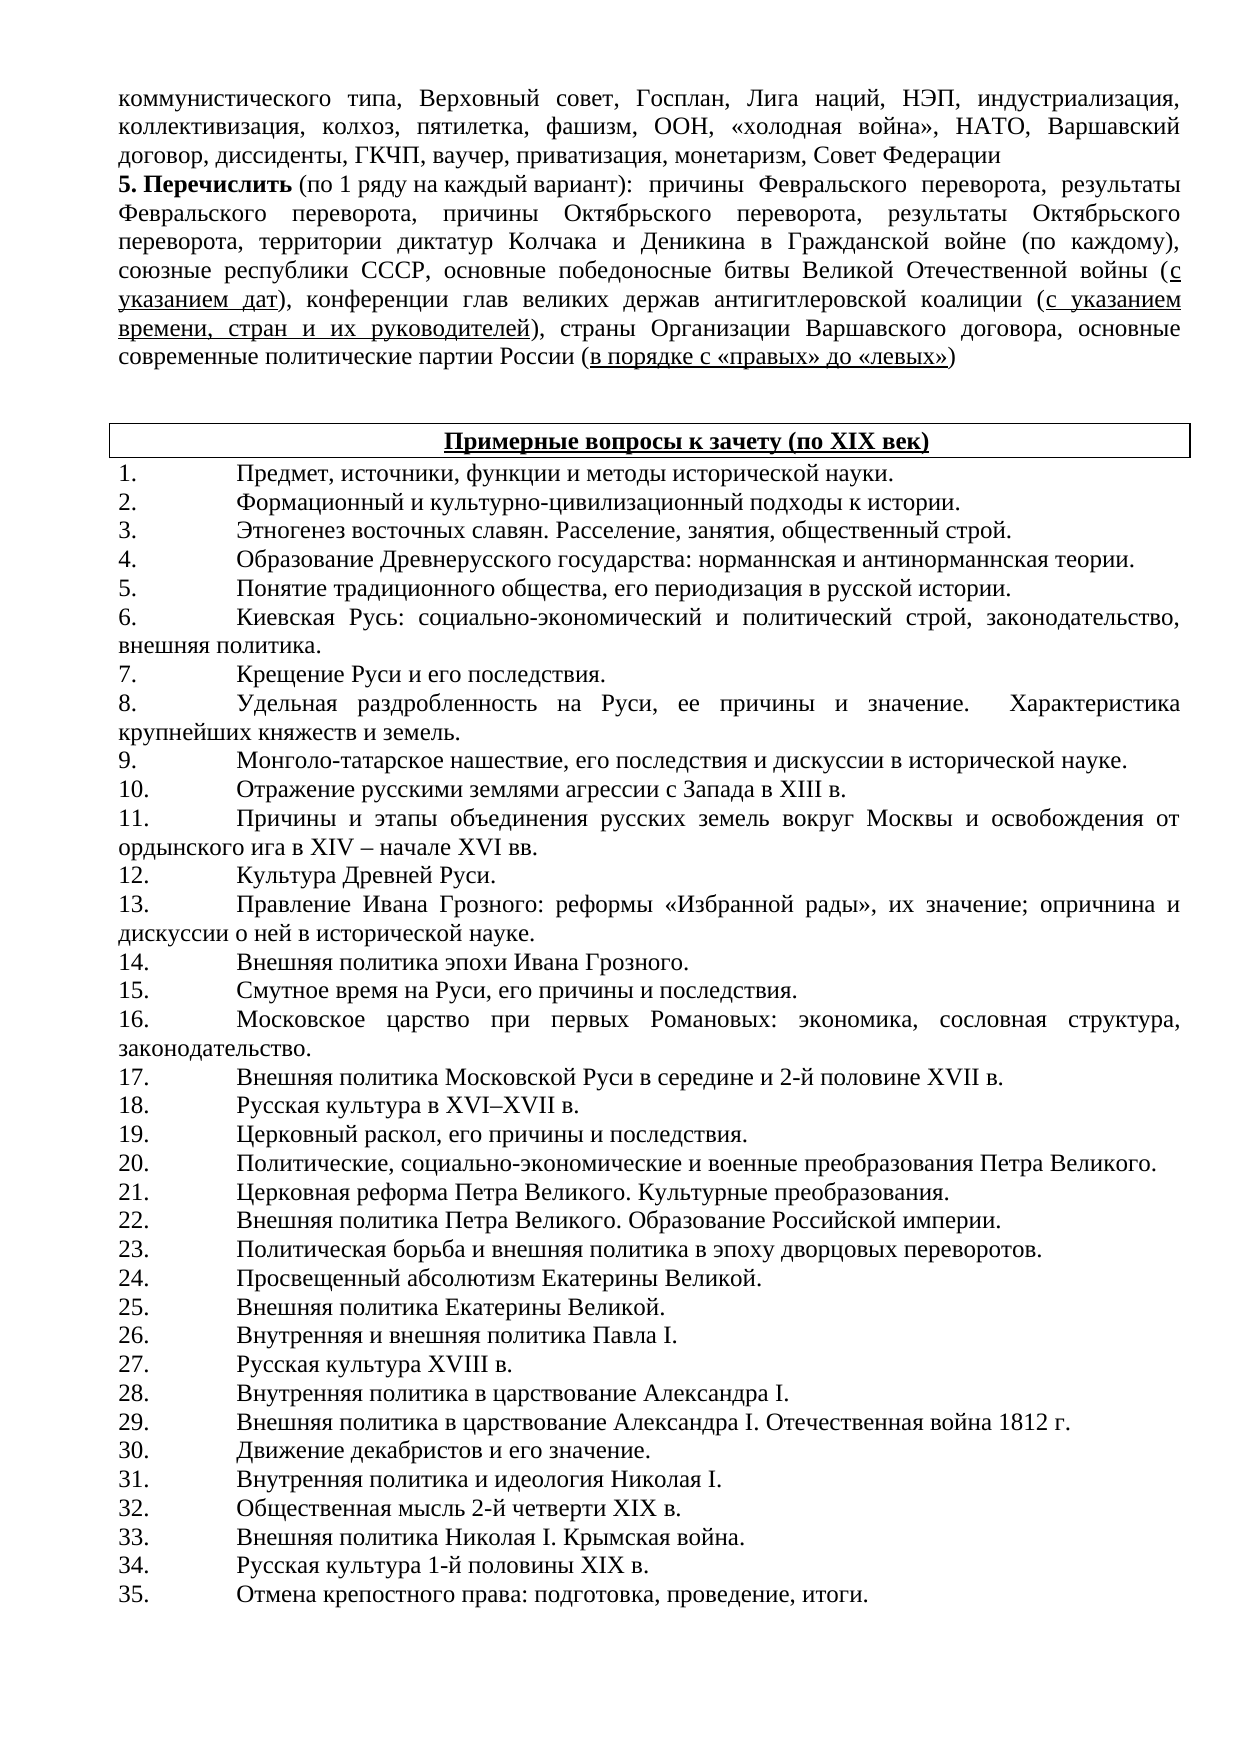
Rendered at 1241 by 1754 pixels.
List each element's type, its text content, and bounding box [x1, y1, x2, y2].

list Просвещенный абсолютизм Екатерины Великой. [118, 1263, 1181, 1292]
list Внешняя политика Петра Великого. Образование Российской империи. [118, 1206, 1181, 1234]
list Церковный раскол, его причины и последствия. [118, 1119, 1181, 1148]
list Этногенез восточных славян. Расселение, занятия, общественный строй. [118, 516, 1181, 544]
text Примерные вопросы к зачету (по XIX век) [110, 424, 1189, 457]
list Киевская Русь: социально-экономический и политический строй, законодательство, внешняя политика. [118, 602, 1181, 659]
list Внутренняя политика и идеология Николая I. [118, 1464, 1181, 1493]
list Монголо-татарское нашествие, его последствия и дискуссии в исторической науке. [118, 746, 1181, 774]
list Внешняя политика Николая I. Крымская война. [118, 1522, 1181, 1551]
list Отражение русскими землями агрессии с Запада в XIII в. [118, 774, 1181, 803]
list Церковная реформа Петра Великого. Культурные преобразования. [118, 1177, 1181, 1206]
list Удельная раздробленность на Руси, ее причины и значение. Характеристика крупнейших княжеств и земель. [118, 688, 1181, 746]
list Предмет, источники, функции и методы исторической науки. [118, 458, 1181, 487]
list Русская культура XVIII в. [118, 1349, 1181, 1378]
list Общественная мысль 2-й четверти XIX в. [118, 1493, 1181, 1522]
list Крещение Руси и его последствия. [118, 659, 1181, 688]
list Причины и этапы объединения русских земель вокруг Москвы и освобождения от ордынского ига в XIV – начале XVI вв. [118, 803, 1181, 861]
list Правление Ивана Грозного: реформы «Избранной рады», их значение; опричнина и дискуссии о ней в исторической науке. [118, 889, 1181, 947]
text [118, 83, 1181, 169]
list Русская культура 1-й половины XIX в. [118, 1551, 1181, 1579]
list Формационный и культурно-цивилизационный подходы к истории. [118, 487, 1181, 516]
list Внутренняя политика в царствование Александра I. [118, 1378, 1181, 1407]
list Отмена крепостного права: подготовка, проведение, итоги. [118, 1579, 1181, 1608]
list Внешняя политика в царствование Александра I. Отечественная война . [118, 1407, 1181, 1436]
list Политическая борьба и внешняя политика в эпоху дворцовых переворотов. [118, 1234, 1181, 1263]
list Московское царство при первых Романовых: экономика, сословная структура, законодательство. [118, 1004, 1181, 1062]
list Движение декабристов и его значение. [118, 1436, 1181, 1464]
list Политические, социально-экономические и военные преобразования Петра Великого. [118, 1148, 1181, 1177]
text 5. Перечислить (по 1 ряду на каждый вариант): причины Февральского переворота, результаты Февральского переворота, причины Октябрьского переворота, результаты Октябрьского переворота, территории диктатур Колчака и Деникина в Гражданской войне (по каждому), союзные республики СССР, основные победоносные битвы Великой Отечественной войны (с указанием дат), конференции глав великих держав антигитлеровской коалиции (с указанием времени, стран и их руководителей), страны Организации Варшавского договора, основные современные политические партии России (в порядке с «правых» до «левых») [118, 169, 1181, 370]
list Образование Древнерусского государства: норманнская и антинорманнская теории. [118, 544, 1181, 573]
list Понятие традиционного общества, его периодизация в русской истории. [118, 573, 1181, 602]
list Внешняя политика Екатерины Великой. [118, 1292, 1181, 1321]
list Культура Древней Руси. [118, 861, 1181, 889]
list Внутренняя и внешняя политика Павла I. [118, 1321, 1181, 1349]
list Внешняя политика эпохи Ивана Грозного. [118, 947, 1181, 976]
list Смутное время на Руси, его причины и последствия. [118, 976, 1181, 1004]
list Внешняя политика Московской Руси в середине и 2-й половине XVII в. [118, 1062, 1181, 1091]
list Русская культура в XVI–XVII в. [118, 1091, 1181, 1119]
